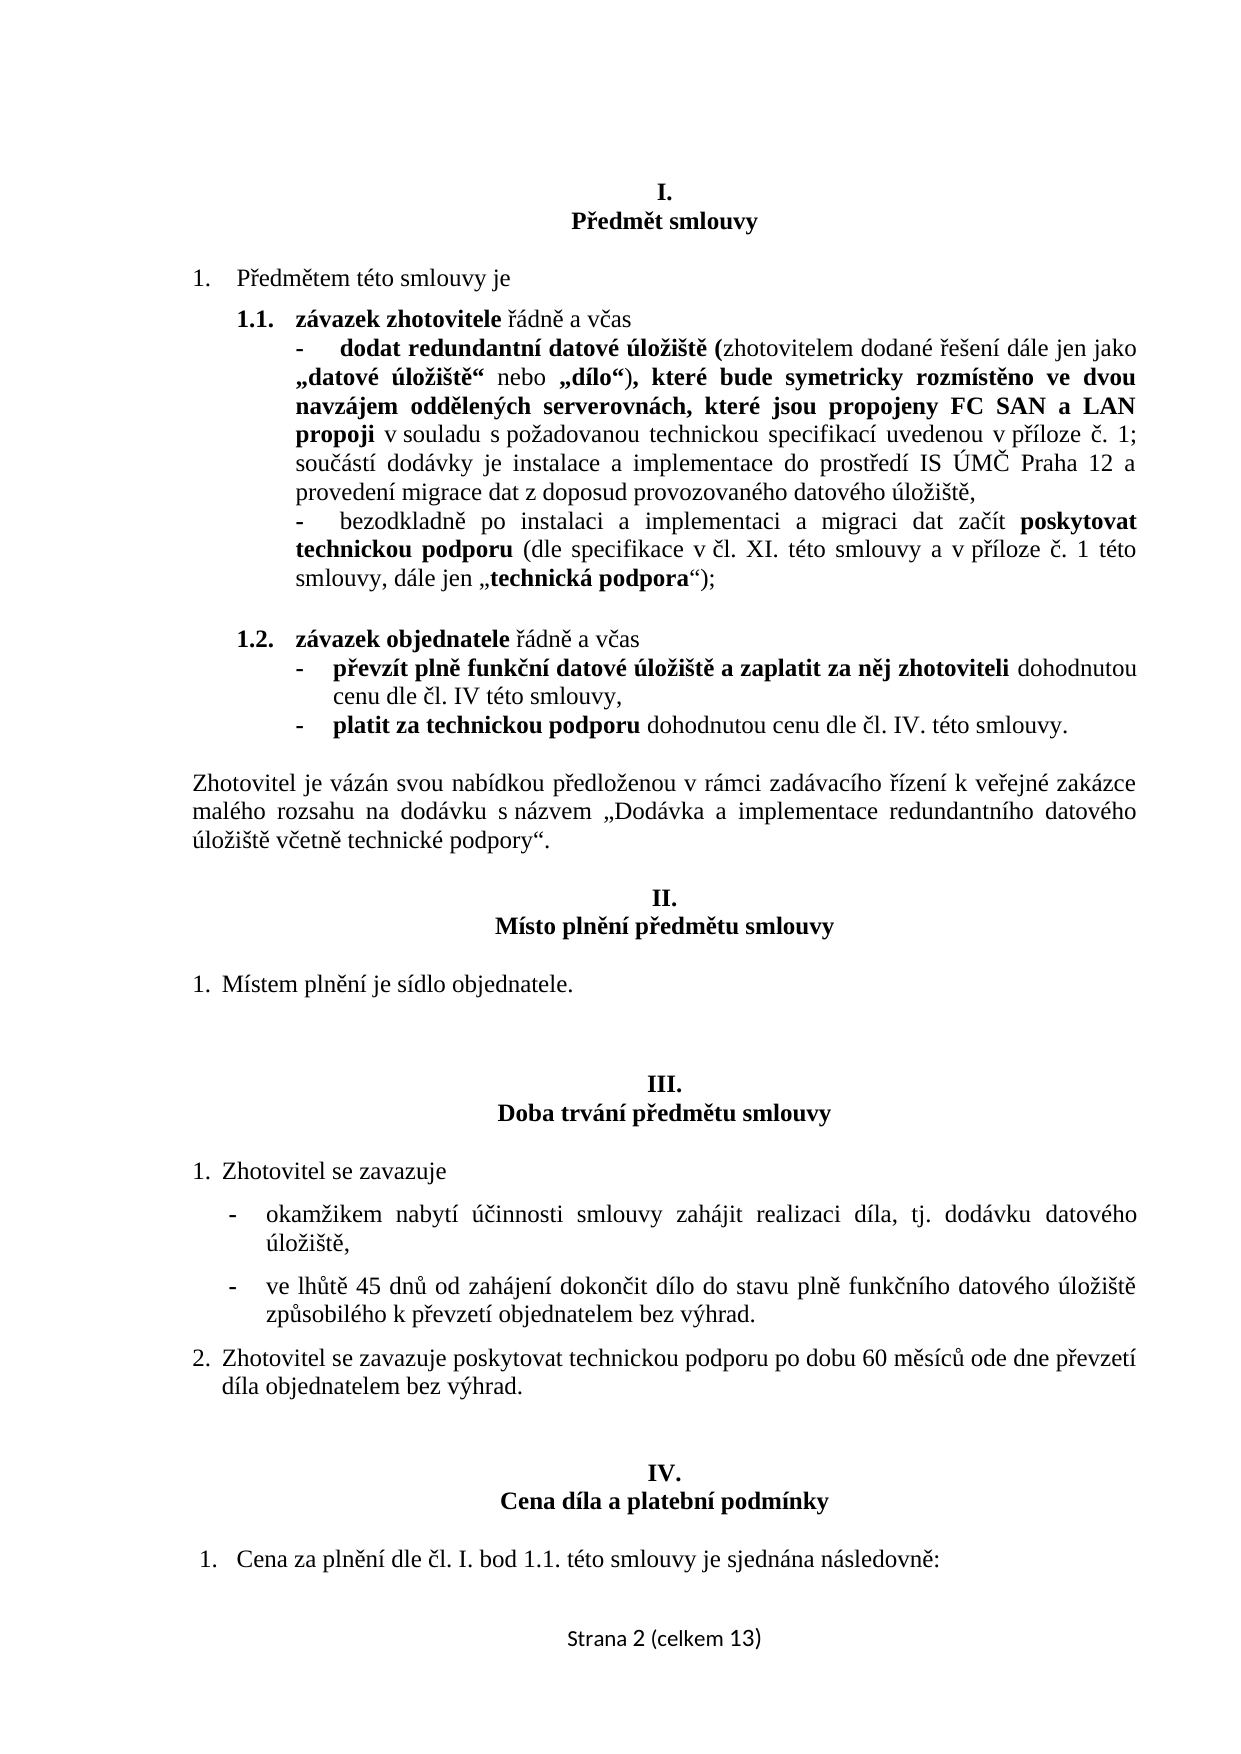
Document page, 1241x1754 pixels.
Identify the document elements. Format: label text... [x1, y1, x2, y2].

list Zhotovitel se zavazuje [192, 1156, 1137, 1184]
list závazek zhotovitele řádně a včas [236, 304, 1137, 333]
text I. [192, 177, 1137, 206]
list Zhotovitel se zavazuje poskytovat technickou podporu po dobu 60 měsíců ode dne převzetí díla objednatelem bez výhrad. [192, 1343, 1137, 1400]
list Cena za plnění dle čl. I. bod 1.1. této smlouvy je sjednána následovně: [199, 1544, 1137, 1573]
list Místem plnění je sídlo objednatele. [192, 969, 1137, 998]
text III. [192, 1069, 1137, 1098]
text Cena díla a platební podmínky [192, 1486, 1137, 1515]
list převzít plně funkční datové úložiště a zaplatit za něj zhotoviteli dohodnutou cenu dle čl. IV této smlouvy, [295, 653, 1137, 710]
text Doba trvání předmětu smlouvy [192, 1098, 1137, 1127]
text Zhotovitel je vázán svou nabídkou předloženou v rámci zadávacího řízení k veřejné zakázce malého rozsahu na dodávku s názvem „Dodávka a implementace redundantního datového úložiště včetně technické podpory“. [192, 768, 1137, 854]
list ve lhůtě 45 dnů od zahájení dokončit dílo do stavu plně funkčního datového úložiště způsobilého k převzetí objednatelem bez výhrad. [228, 1271, 1137, 1328]
list okamžikem nabytí účinnosti smlouvy zahájit realizaci díla, tj. dodávku datového úložiště, [228, 1199, 1137, 1256]
text Místo plnění předmětu smlouvy [192, 911, 1137, 940]
text II. [192, 883, 1137, 911]
text Předmět smlouvy [192, 206, 1137, 234]
list závazek objednatele řádně a včas [236, 624, 1137, 653]
text IV. [192, 1458, 1137, 1486]
list dodat redundantní datové úložiště (zhotovitelem dodané řešení dále jen jako „datové úložiště“ nebo „dílo“), které bude symetricky rozmístěno ve dvou navzájem oddělených serverovnách, které jsou propojeny FC SAN a LAN propoji v souladu s požadovanou technickou specifikací uvedenou v příloze č. 1; součástí dodávky je instalace a implementace do prostředí IS ÚMČ Praha 12 a provedení migrace dat z doposud provozovaného datového úložiště, [295, 333, 1137, 506]
list Předmětem této smlouvy je [192, 263, 1137, 292]
list platit za technickou podporu dohodnutou cenu dle čl. IV. této smlouvy. [295, 710, 1137, 739]
list bezodkladně po instalaci a implementaci a migraci dat začít poskytovat technickou podporu (dle specifikace v čl. XI. této smlouvy a v příloze č. 1 této smlouvy, dále jen „technická podpora“); [295, 506, 1137, 592]
